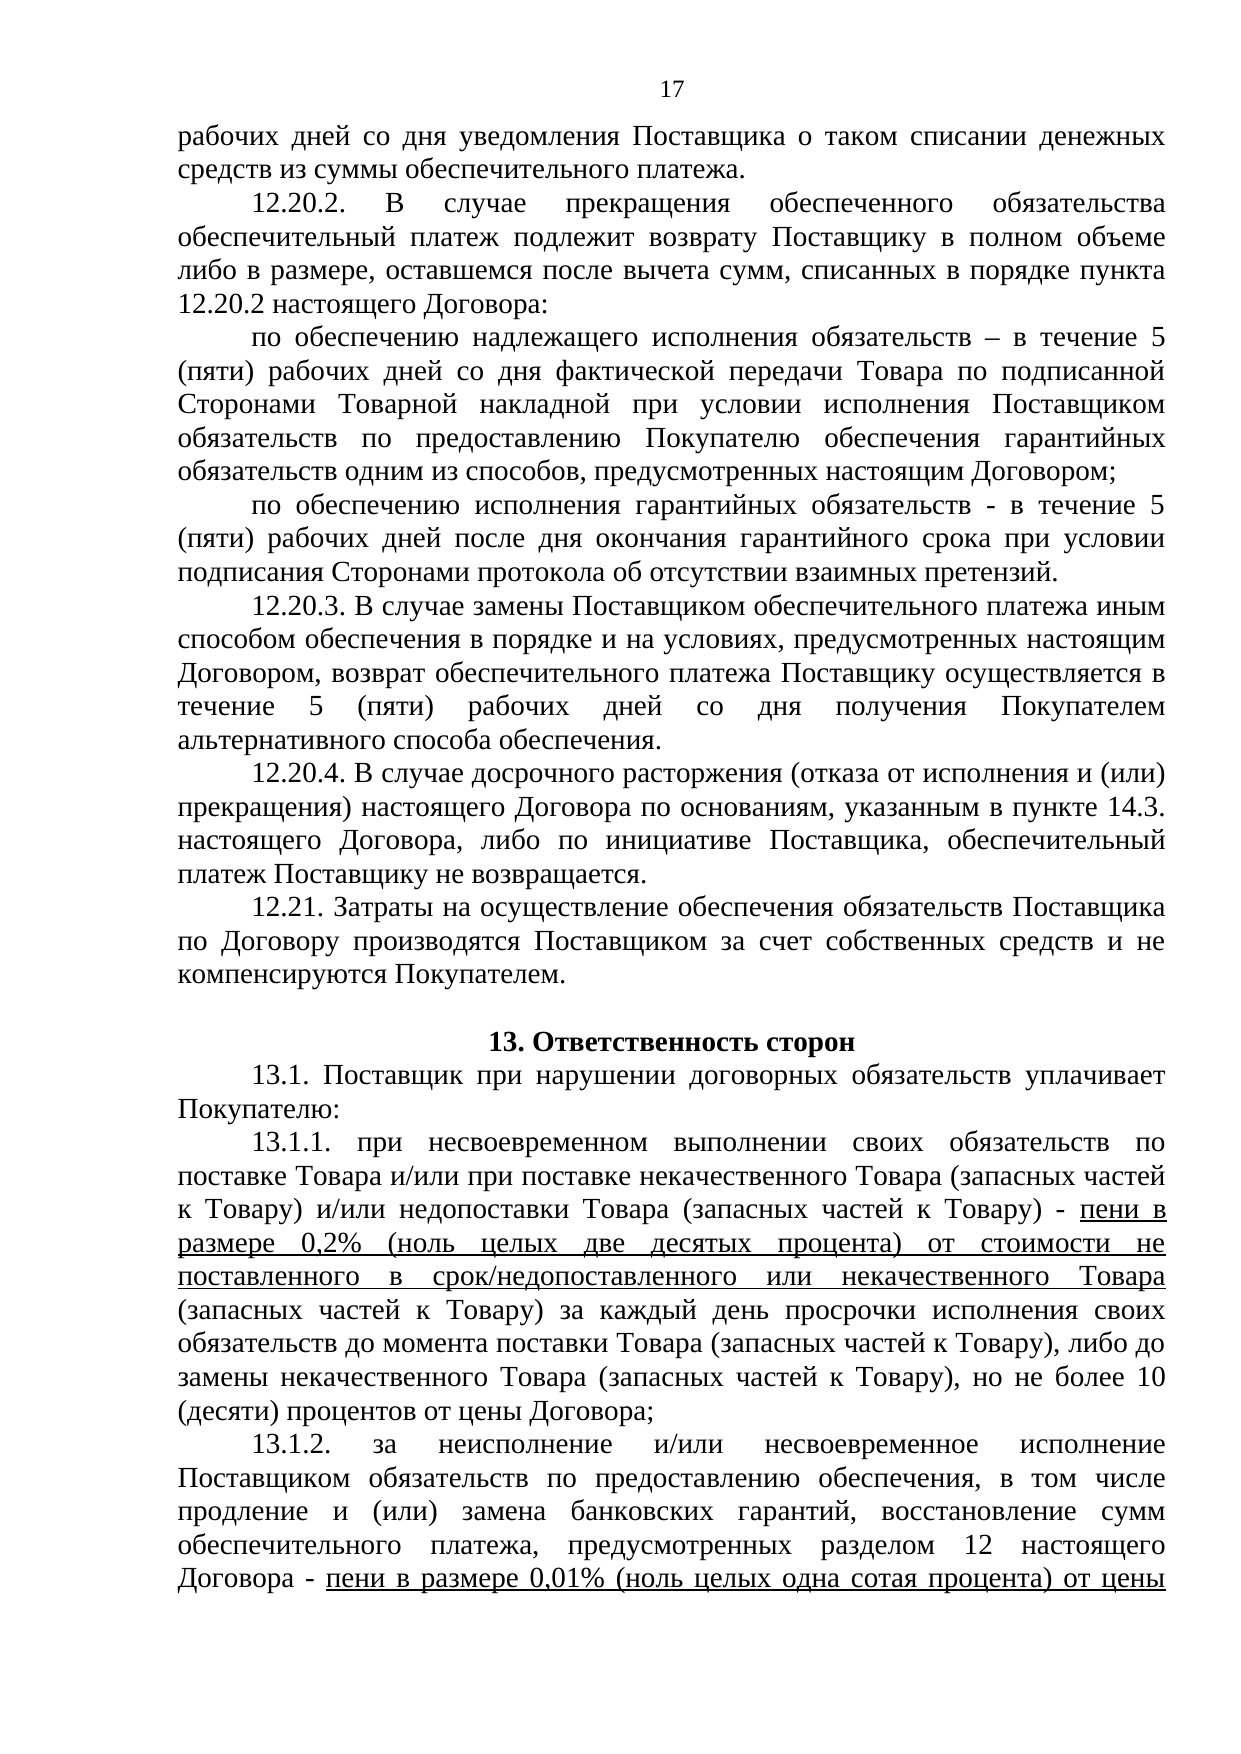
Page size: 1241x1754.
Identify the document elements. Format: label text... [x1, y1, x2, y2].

text 13. Ответственность сторон [177, 1024, 1166, 1057]
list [177, 118, 1166, 185]
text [177, 1426, 1166, 1594]
text 13.1. Поставщик при нарушении договорных обязательств уплачивает Покупателю: [177, 1057, 1166, 1124]
list 12.20.4. В случае досрочного расторжения (отказа от исполнения и (или) прекращения) настоящего Договора по основаниям, указанным в пункте 14.3. настоящего Договора, либо по инициативе Поставщика, обеспечительный платеж Поставщику не возвращается. [177, 755, 1166, 889]
list по обеспечению надлежащего исполнения обязательств – в течение 5 (пяти) рабочих дней со дня фактической передачи Товара по подписанной Сторонами Товарной накладной при условии исполнения Поставщиком обязательств по предоставлению Покупателю обеспечения гарантийных обязательств одним из способов, предусмотренных настоящим Договором; [177, 319, 1166, 487]
text 13.1.1. при несвоевременном выполнении своих обязательств по поставке Товара и/или при поставке некачественного Товара (запасных частей к Товару) и/или недопоставки Товара (запасных частей к Товару) - пени в размере 0,2% (ноль целых две десятых процента) от стоимости не поставленного в срок/недопоставленного или некачественного Товара (запасных частей к Товару) за каждый день просрочки исполнения своих обязательств до момента поставки Товара (запасных частей к Товару), либо до замены некачественного Товара (запасных частей к Товару), но не более 10 (десяти) процентов от цены Договора; [177, 1124, 1166, 1254]
list по обеспечению исполнения гарантийных обязательств - в течение 5 (пяти) рабочих дней после дня окончания гарантийного срока при условии подписания Сторонами протокола об отсутствии взаимных претензий. [177, 487, 1166, 588]
text 13.1.1. при несвоевременном выполнении своих обязательств по поставке Товара и/или при поставке некачественного Товара (запасных частей к Товару) и/или недопоставки Товара (запасных частей к Товару) - пени в размере 0,2% (ноль целых две десятых процента) от стоимости не поставленного в срок/недопоставленного или некачественного Товара (запасных частей к Товару) за каждый день просрочки исполнения своих обязательств до момента поставки Товара (запасных частей к Товару), либо до замены некачественного Товара (запасных частей к Товару), но не более 10 (десяти) процентов от цены Договора; [177, 1289, 1166, 1426]
list 12.20.3. В случае замены Поставщиком обеспечительного платежа иным способом обеспечения в порядке и на условиях, предусмотренных настоящим Договором, возврат обеспечительного платежа Поставщику осуществляется в течение 5 (пяти) рабочих дней со дня получения Покупателем альтернативного способа обеспечения. [177, 588, 1166, 755]
list 12.21. Затраты на осуществление обеспечения обязательств Поставщика по Договору производятся Поставщиком за счет собственных средств и не компенсируются Покупателем. [177, 889, 1166, 990]
list 12.20.2. В случае прекращения обеспеченного обязательства обеспечительный платеж подлежит возврату Поставщику в полном объеме либо в размере, оставшемся после вычета сумм, списанных в порядке пункта 12.20.2 настоящего Договора: [177, 185, 1166, 319]
